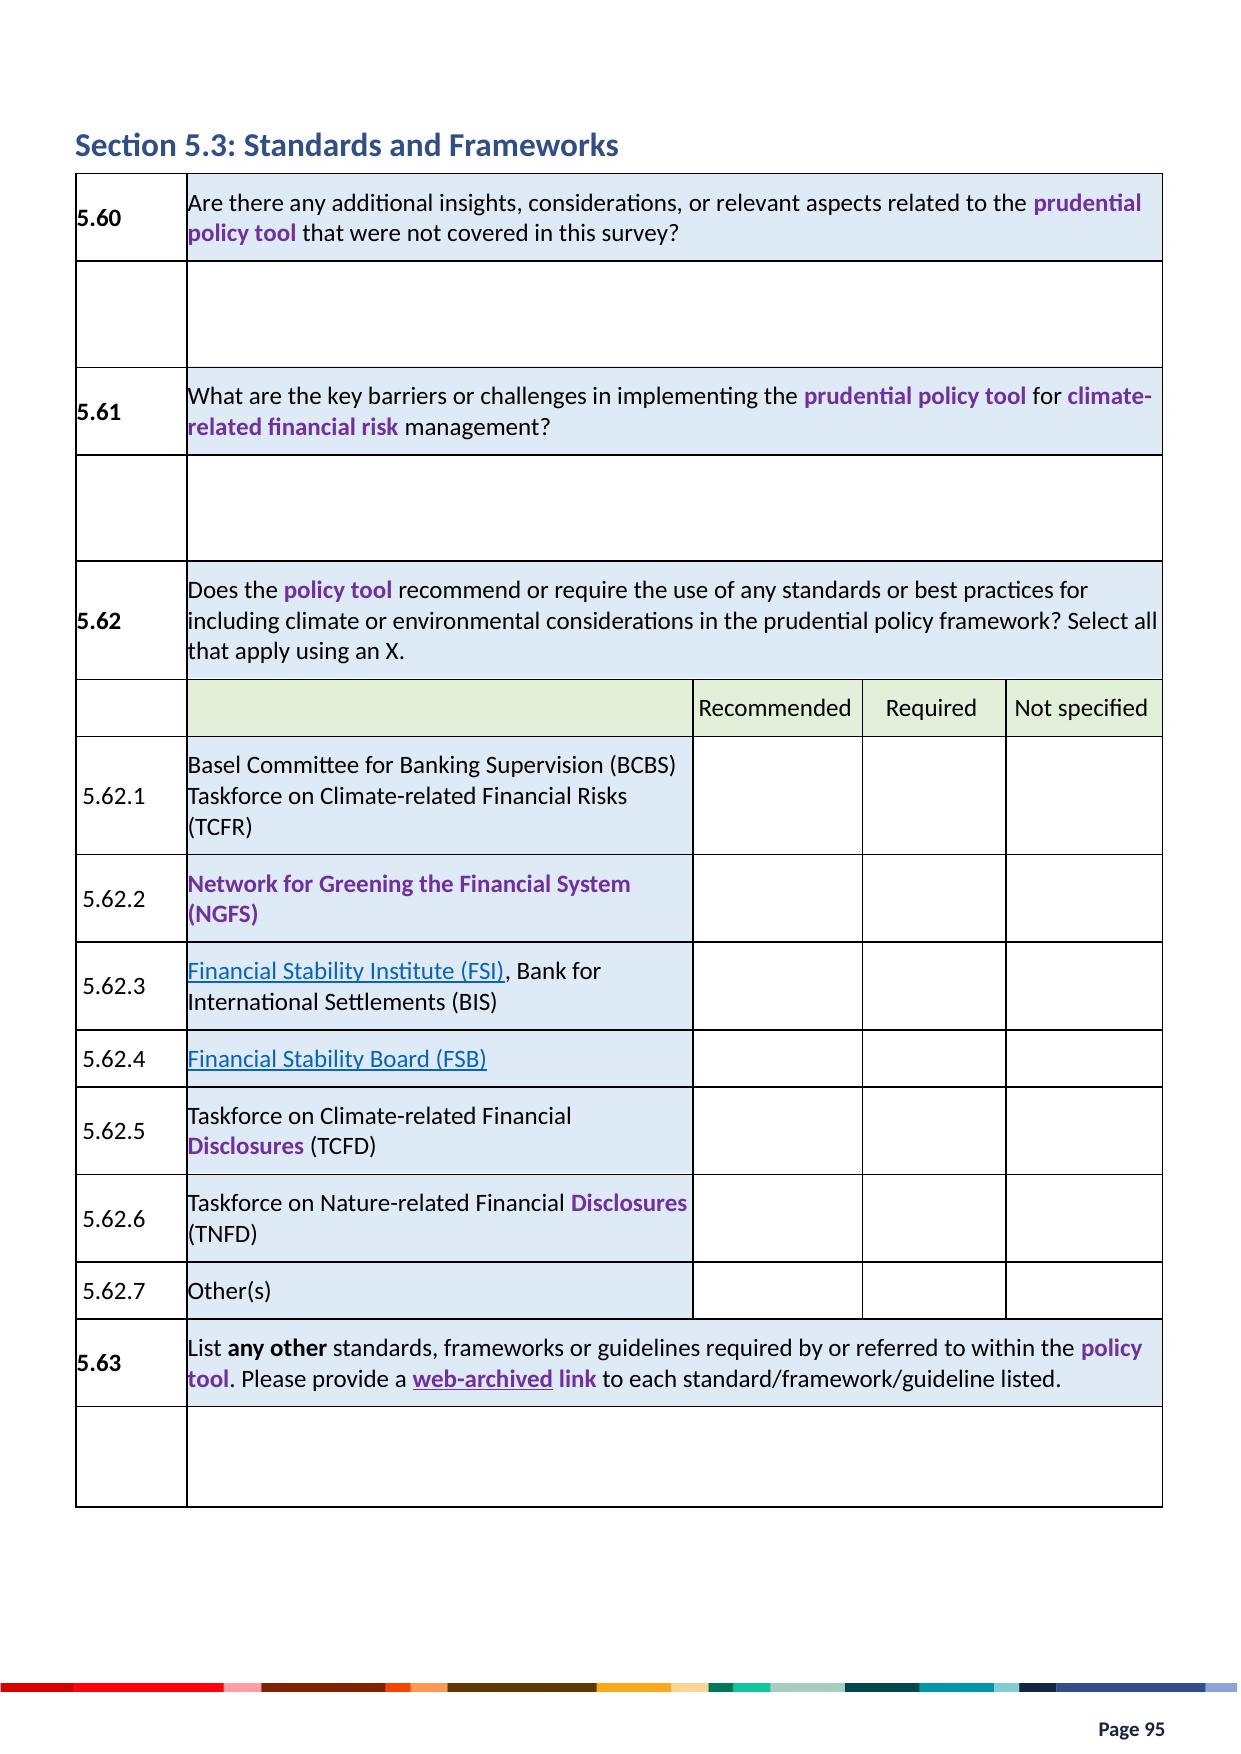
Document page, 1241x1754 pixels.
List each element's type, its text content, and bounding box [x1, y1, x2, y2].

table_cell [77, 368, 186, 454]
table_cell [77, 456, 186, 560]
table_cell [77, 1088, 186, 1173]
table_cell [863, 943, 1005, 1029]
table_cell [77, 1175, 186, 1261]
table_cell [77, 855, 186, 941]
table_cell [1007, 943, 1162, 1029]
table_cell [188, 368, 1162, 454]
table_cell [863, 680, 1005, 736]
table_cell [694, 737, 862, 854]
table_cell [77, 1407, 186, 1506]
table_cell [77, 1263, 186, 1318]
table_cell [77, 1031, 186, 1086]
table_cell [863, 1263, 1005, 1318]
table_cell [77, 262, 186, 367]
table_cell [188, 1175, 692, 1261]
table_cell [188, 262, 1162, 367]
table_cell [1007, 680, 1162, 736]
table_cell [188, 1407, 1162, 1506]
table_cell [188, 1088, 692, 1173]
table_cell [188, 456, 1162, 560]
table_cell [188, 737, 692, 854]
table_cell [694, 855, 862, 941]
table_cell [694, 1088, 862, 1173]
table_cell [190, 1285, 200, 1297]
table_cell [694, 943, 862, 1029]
subtitle Section 5.3: Standards and Frameworks [75, 123, 1165, 164]
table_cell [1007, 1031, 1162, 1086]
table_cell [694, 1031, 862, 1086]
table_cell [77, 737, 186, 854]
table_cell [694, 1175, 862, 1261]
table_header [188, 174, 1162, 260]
picture [0, 1683, 1236, 1692]
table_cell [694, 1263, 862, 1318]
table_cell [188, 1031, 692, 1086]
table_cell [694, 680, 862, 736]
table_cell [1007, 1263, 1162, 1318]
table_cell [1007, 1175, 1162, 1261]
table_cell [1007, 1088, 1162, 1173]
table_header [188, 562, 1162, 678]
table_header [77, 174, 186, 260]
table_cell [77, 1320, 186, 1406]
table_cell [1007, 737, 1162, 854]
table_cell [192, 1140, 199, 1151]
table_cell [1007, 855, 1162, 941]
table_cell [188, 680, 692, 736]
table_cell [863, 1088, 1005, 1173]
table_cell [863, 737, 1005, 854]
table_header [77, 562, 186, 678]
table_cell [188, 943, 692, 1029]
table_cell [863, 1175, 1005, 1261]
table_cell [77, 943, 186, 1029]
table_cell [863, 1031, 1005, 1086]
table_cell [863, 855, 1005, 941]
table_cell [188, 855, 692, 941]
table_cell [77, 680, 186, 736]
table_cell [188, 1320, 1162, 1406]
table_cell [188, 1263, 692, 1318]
